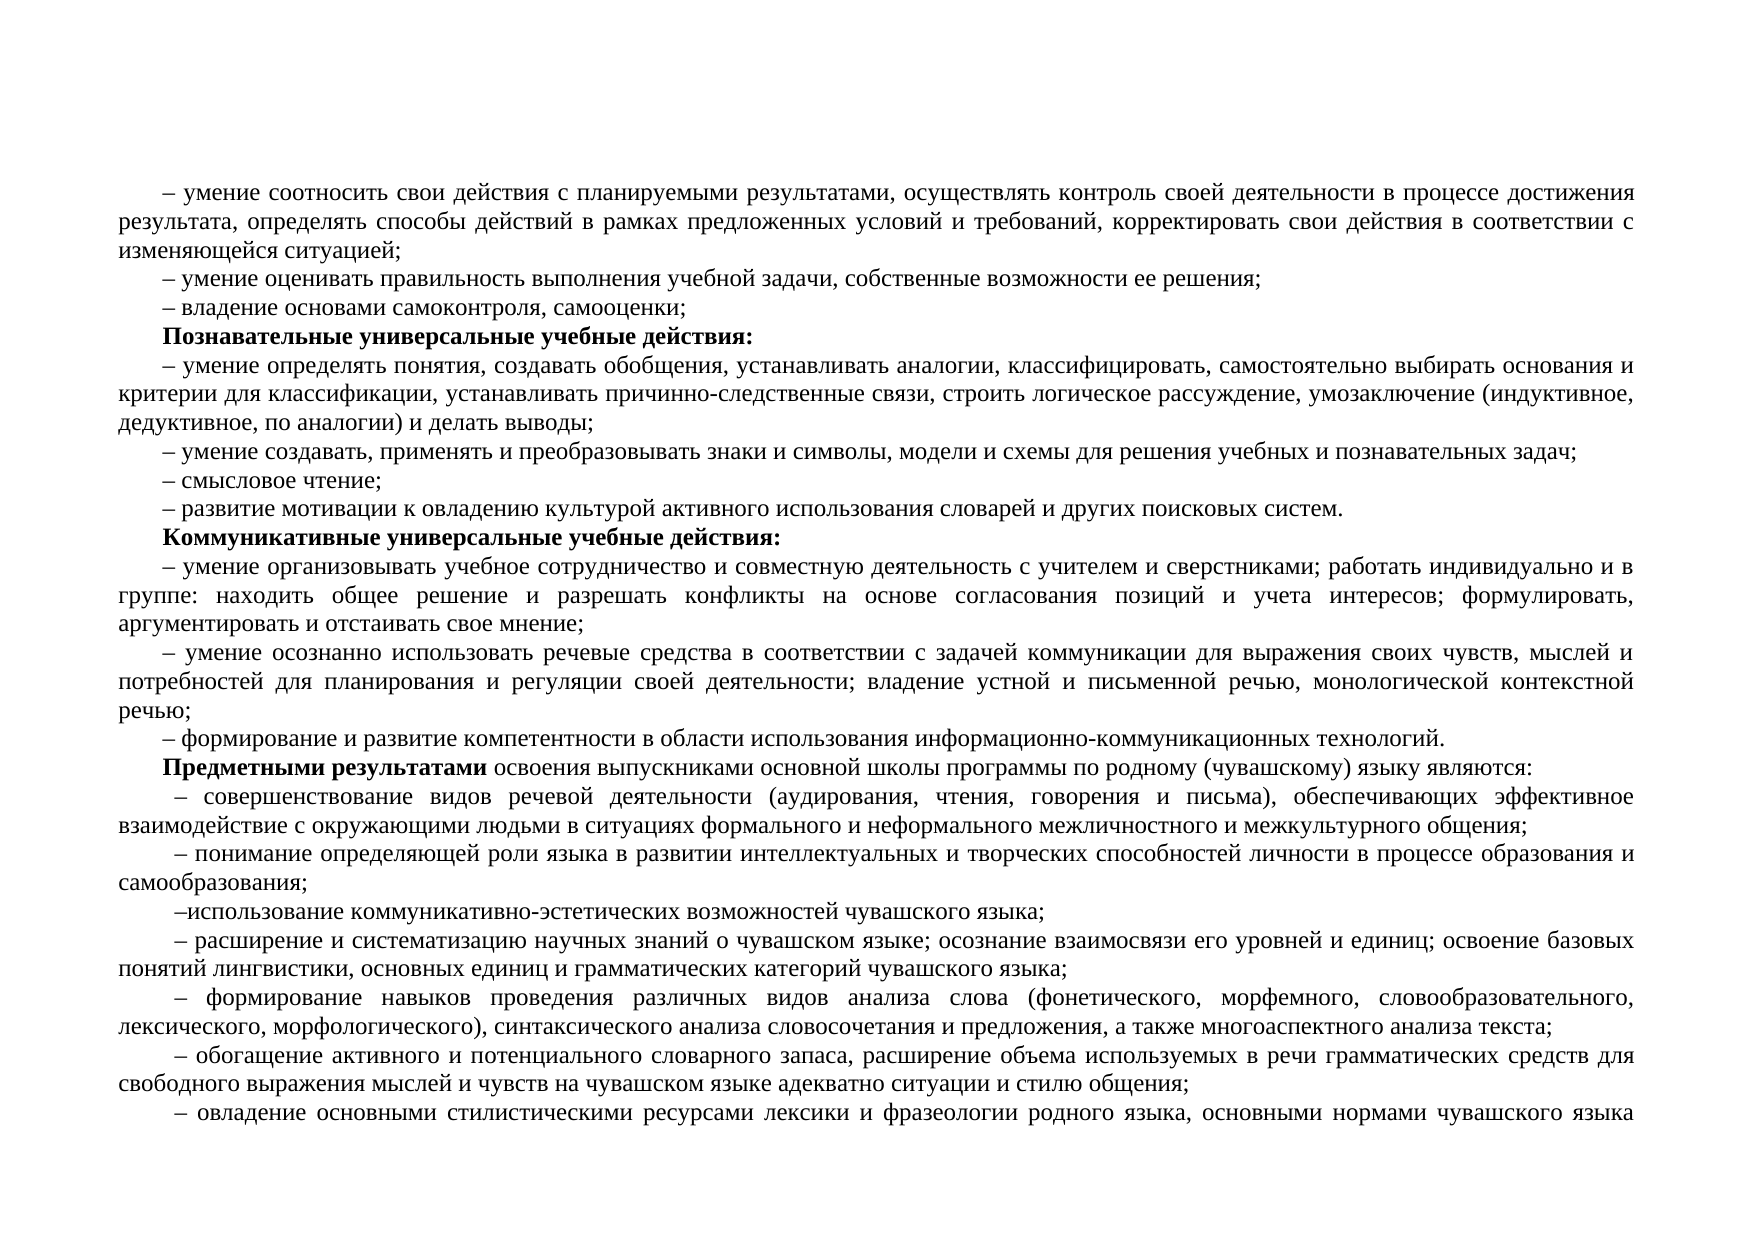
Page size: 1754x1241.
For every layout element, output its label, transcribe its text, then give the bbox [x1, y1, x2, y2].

text Познавательные универсальные учебные действия: [118, 321, 1636, 350]
text – формирование и развитие компетентности в области использования информационно-коммуникационных технологий. [118, 723, 1636, 752]
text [118, 1097, 1636, 1126]
text – умение создавать, применять и преобразовывать знаки и символы, модели и схемы для решения учебных и познавательных задач; [118, 436, 1636, 465]
text – умение осознанно использовать речевые средства в соответствии с задачей коммуникации для выражения своих чувств, мыслей и потребностей для планирования и регуляции своей деятельности; владение устной и письменной речью, монологической контекстной речью; [118, 637, 1636, 723]
text –использование коммуникативно-эстетических возможностей чувашского языка; [118, 896, 1636, 925]
text – совершенствование видов речевой деятельности (аудирования, чтения, говорения и письма), обеспечивающих эффективное взаимодействие с окружающими людьми в ситуациях формального и неформального межличностного и межкультурного общения; [118, 781, 1636, 838]
text Коммуникативные универсальные учебные действия: [118, 522, 1636, 551]
text – умение соотносить свои действия с планируемыми результатами, осуществлять контроль своей деятельности в процессе достижения результата, определять способы действий в рамках предложенных условий и требований, корректировать свои действия в соответствии с изменяющейся ситуацией; [118, 177, 1636, 263]
text – владение основами самоконтроля, самооценки; [118, 292, 1636, 321]
text – развитие мотивации к овладению культурой активного использования словарей и других поисковых систем. [118, 493, 1636, 522]
text – умение оценивать правильность выполнения учебной задачи, собственные возможности ее решения; [118, 263, 1636, 292]
text – умение определять понятия, создавать обобщения, устанавливать аналогии, классифицировать, самостоятельно выбирать основания и критерии для классификации, устанавливать причинно-следственные связи, строить логическое рассуждение, умозаключение (индуктивное, дедуктивное, по аналогии) и делать выводы; [118, 350, 1636, 436]
text – расширение и систематизацию научных знаний о чувашском языке; осознание взаимосвязи его уровней и единиц; освоение базовых понятий лингвистики, основных единиц и грамматических категорий чувашского языка; [118, 925, 1636, 982]
text – понимание определяющей роли языка в развитии интеллектуальных и творческих способностей личности в процессе образования и самообразования; [118, 838, 1636, 896]
text – обогащение активного и потенциального словарного запаса, расширение объема используемых в речи грамматических средств для свободного выражения мыслей и чувств на чувашском языке адекватно ситуации и стилю общения; [118, 1040, 1636, 1097]
text Предметными результатами освоения выпускниками основной школы программы по родному (чувашскому) языку являются: [118, 752, 1636, 781]
text – формирование навыков проведения различных видов анализа слова (фонетического, морфемного, словообразовательного, лексического, морфологического), синтаксического анализа словосочетания и предложения, а также многоаспектного анализа текста; [118, 982, 1636, 1040]
text – умение организовывать учебное сотрудничество и совместную деятельность с учителем и сверстниками; работать индивидуально и в группе: находить общее решение и разрешать конфликты на основе согласования позиций и учета интересов; формулировать, аргументировать и отстаивать свое мнение; [118, 551, 1636, 637]
text – смысловое чтение; [118, 465, 1636, 493]
